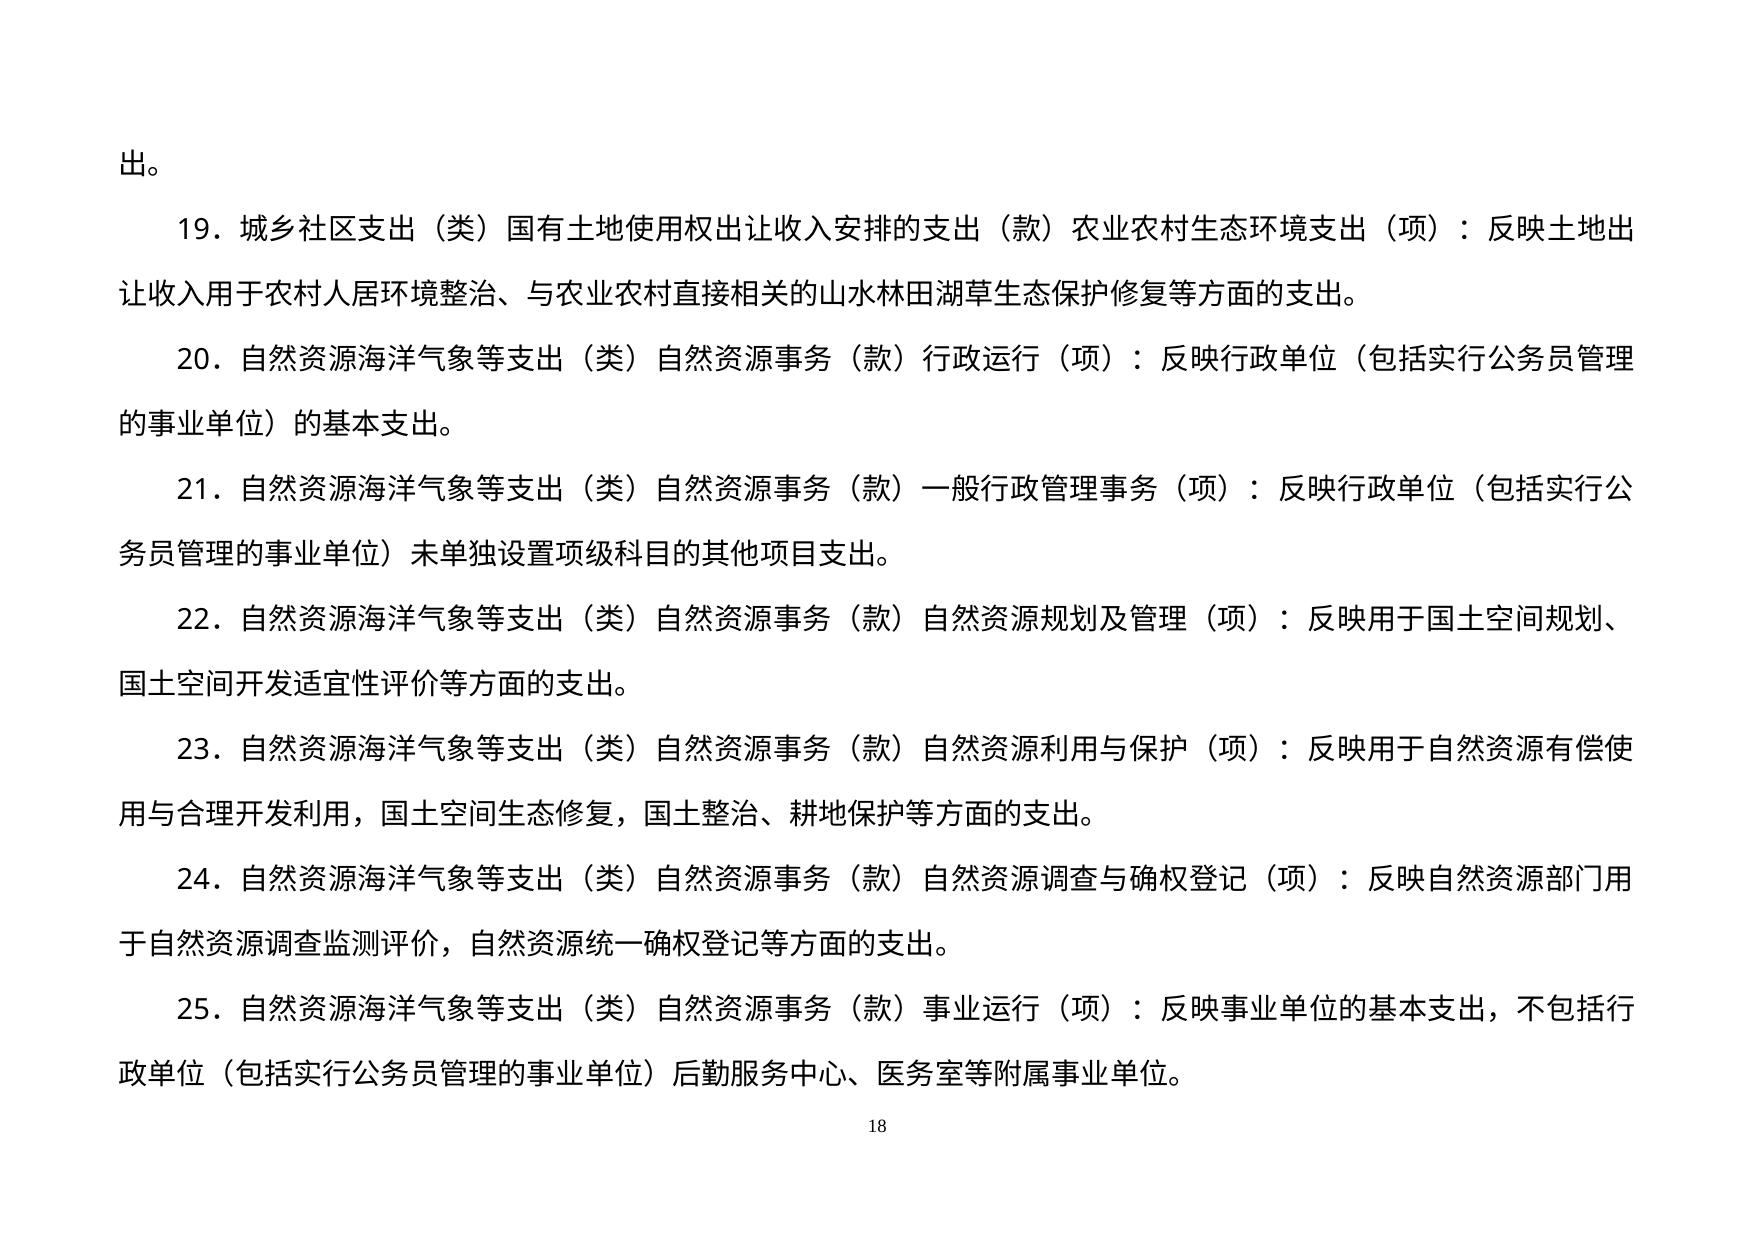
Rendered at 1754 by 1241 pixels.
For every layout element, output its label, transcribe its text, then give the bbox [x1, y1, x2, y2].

list 自然资源海洋气象等支出（类）自然资源事务（款）一般行政管理事务（项）：反映行政单位（包括实行公务员管理的事业单位）未单独设置项级科目的其他项目支出。 [118, 454, 1636, 584]
list 自然资源海洋气象等支出（类）自然资源事务（款）事业运行（项）：反映事业单位的基本支出，不包括行政单位（包括实行公务员管理的事业单位）后勤服务中心、医务室等附属事业单位。 [118, 974, 1636, 1104]
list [118, 129, 1636, 194]
list 自然资源海洋气象等支出（类）自然资源事务（款）自然资源利用与保护（项）：反映用于自然资源有偿使用与合理开发利用，国土空间生态修复，国土整治、耕地保护等方面的支出。 [118, 714, 1636, 844]
list 自然资源海洋气象等支出（类）自然资源事务（款）自然资源规划及管理（项）：反映用于国土空间规划、国土空间开发适宜性评价等方面的支出。 [118, 584, 1636, 714]
list 自然资源海洋气象等支出（类）自然资源事务（款）自然资源调查与确权登记（项）：反映自然资源部门用于自然资源调查监测评价，自然资源统一确权登记等方面的支出。 [118, 844, 1636, 974]
list 城乡社区支出（类）国有土地使用权出让收入安排的支出（款）农业农村生态环境支出（项）：反映土地出让收入用于农村人居环境整治、与农业农村直接相关的山水林田湖草生态保护修复等方面的支出。 [118, 194, 1636, 324]
list 自然资源海洋气象等支出（类）自然资源事务（款）行政运行（项）：反映行政单位（包括实行公务员管理的事业单位）的基本支出。 [118, 324, 1636, 454]
